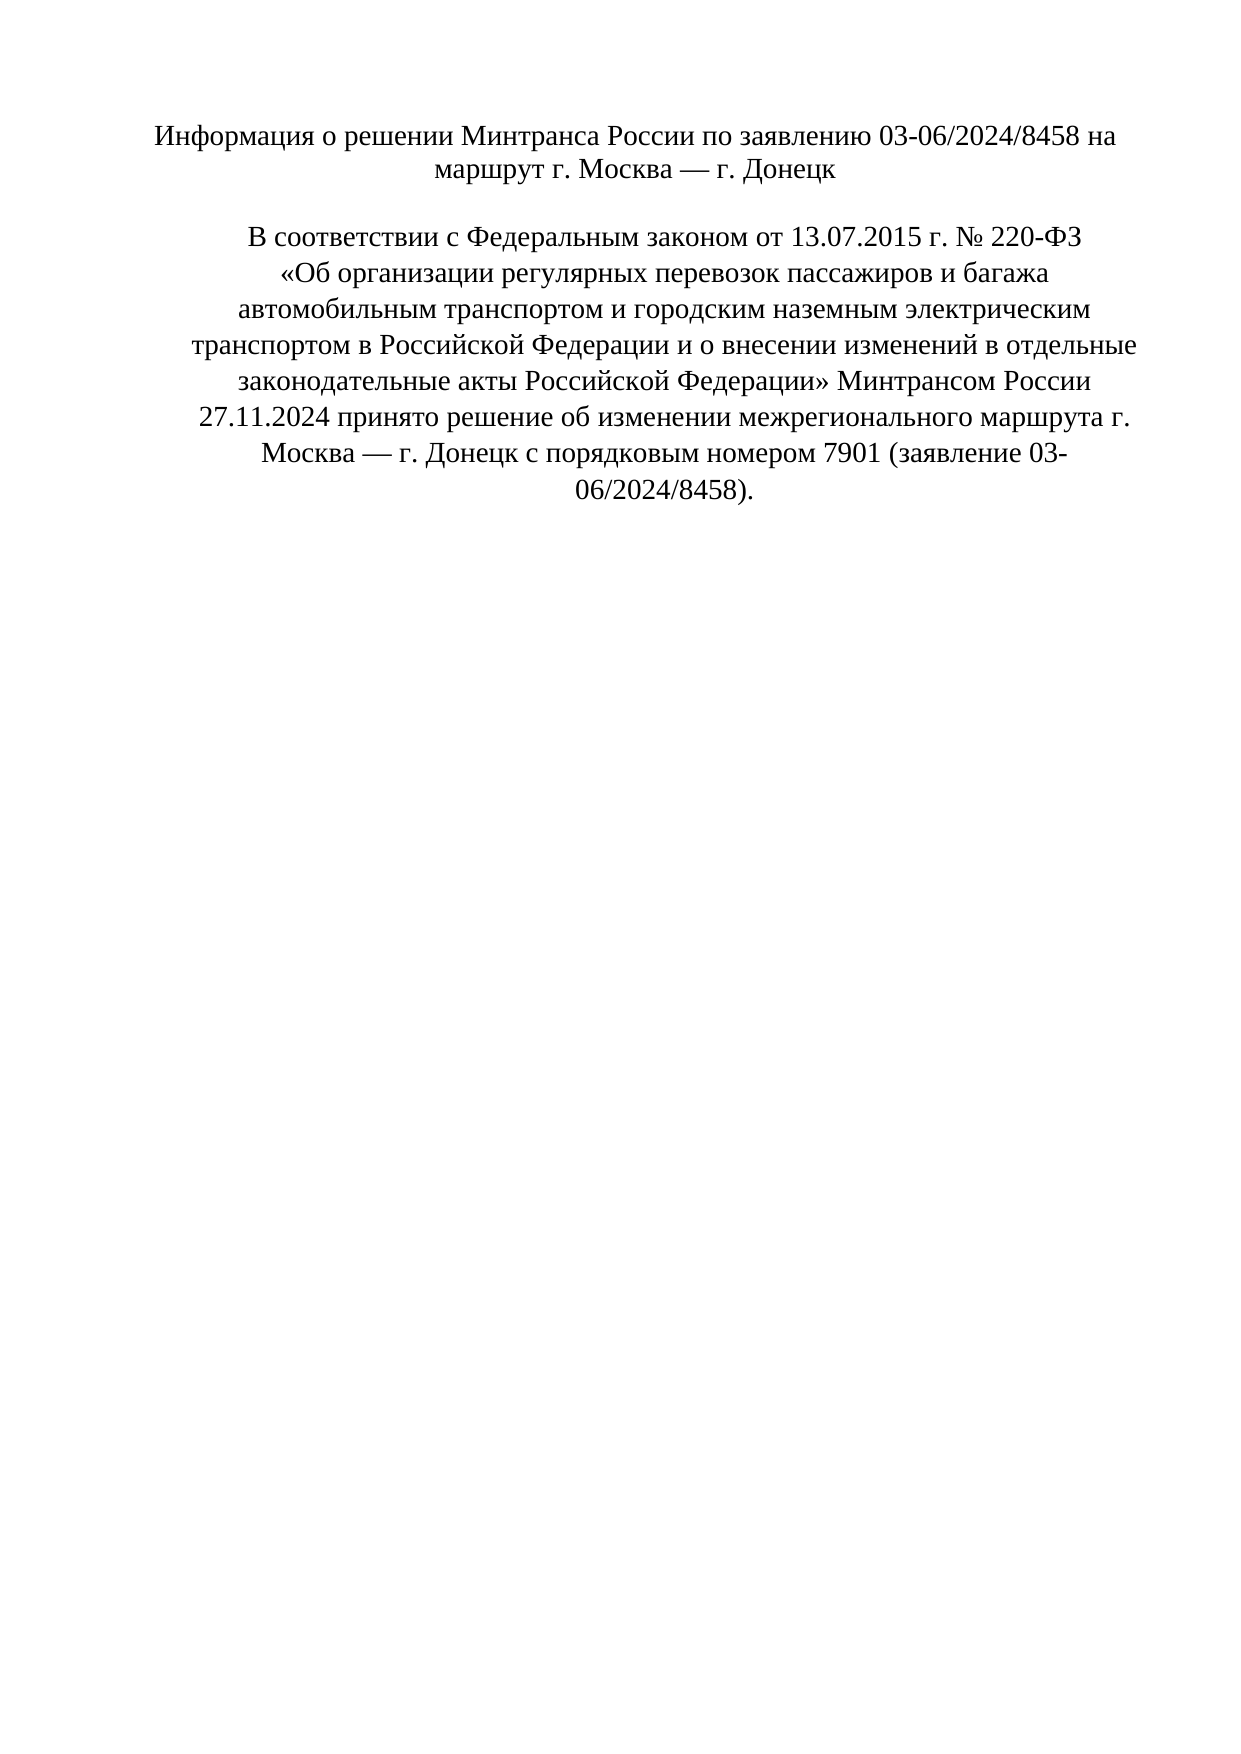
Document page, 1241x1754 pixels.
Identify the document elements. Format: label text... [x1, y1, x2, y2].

text Информация о решении Минтранса России по заявлению 03-06/2024/8458 на маршрут г. Москва — г. Донецк [118, 118, 1152, 185]
text В соответствии с Федеральным законом от 13.07.2015 г. № 220-ФЗ «Об организации регулярных перевозок пассажиров и багажа автомобильным транспортом и городским наземным электрическим транспортом в Российской Федерации и о внесении изменений в отдельные законодательные акты Российской Федерации» Минтрансом России 27.11.2024 принято решение об изменении межрегионального маршрута г. Москва — г. Донецк с порядковым номером 7901 (заявление 03-06/2024/8458). [177, 219, 1152, 505]
